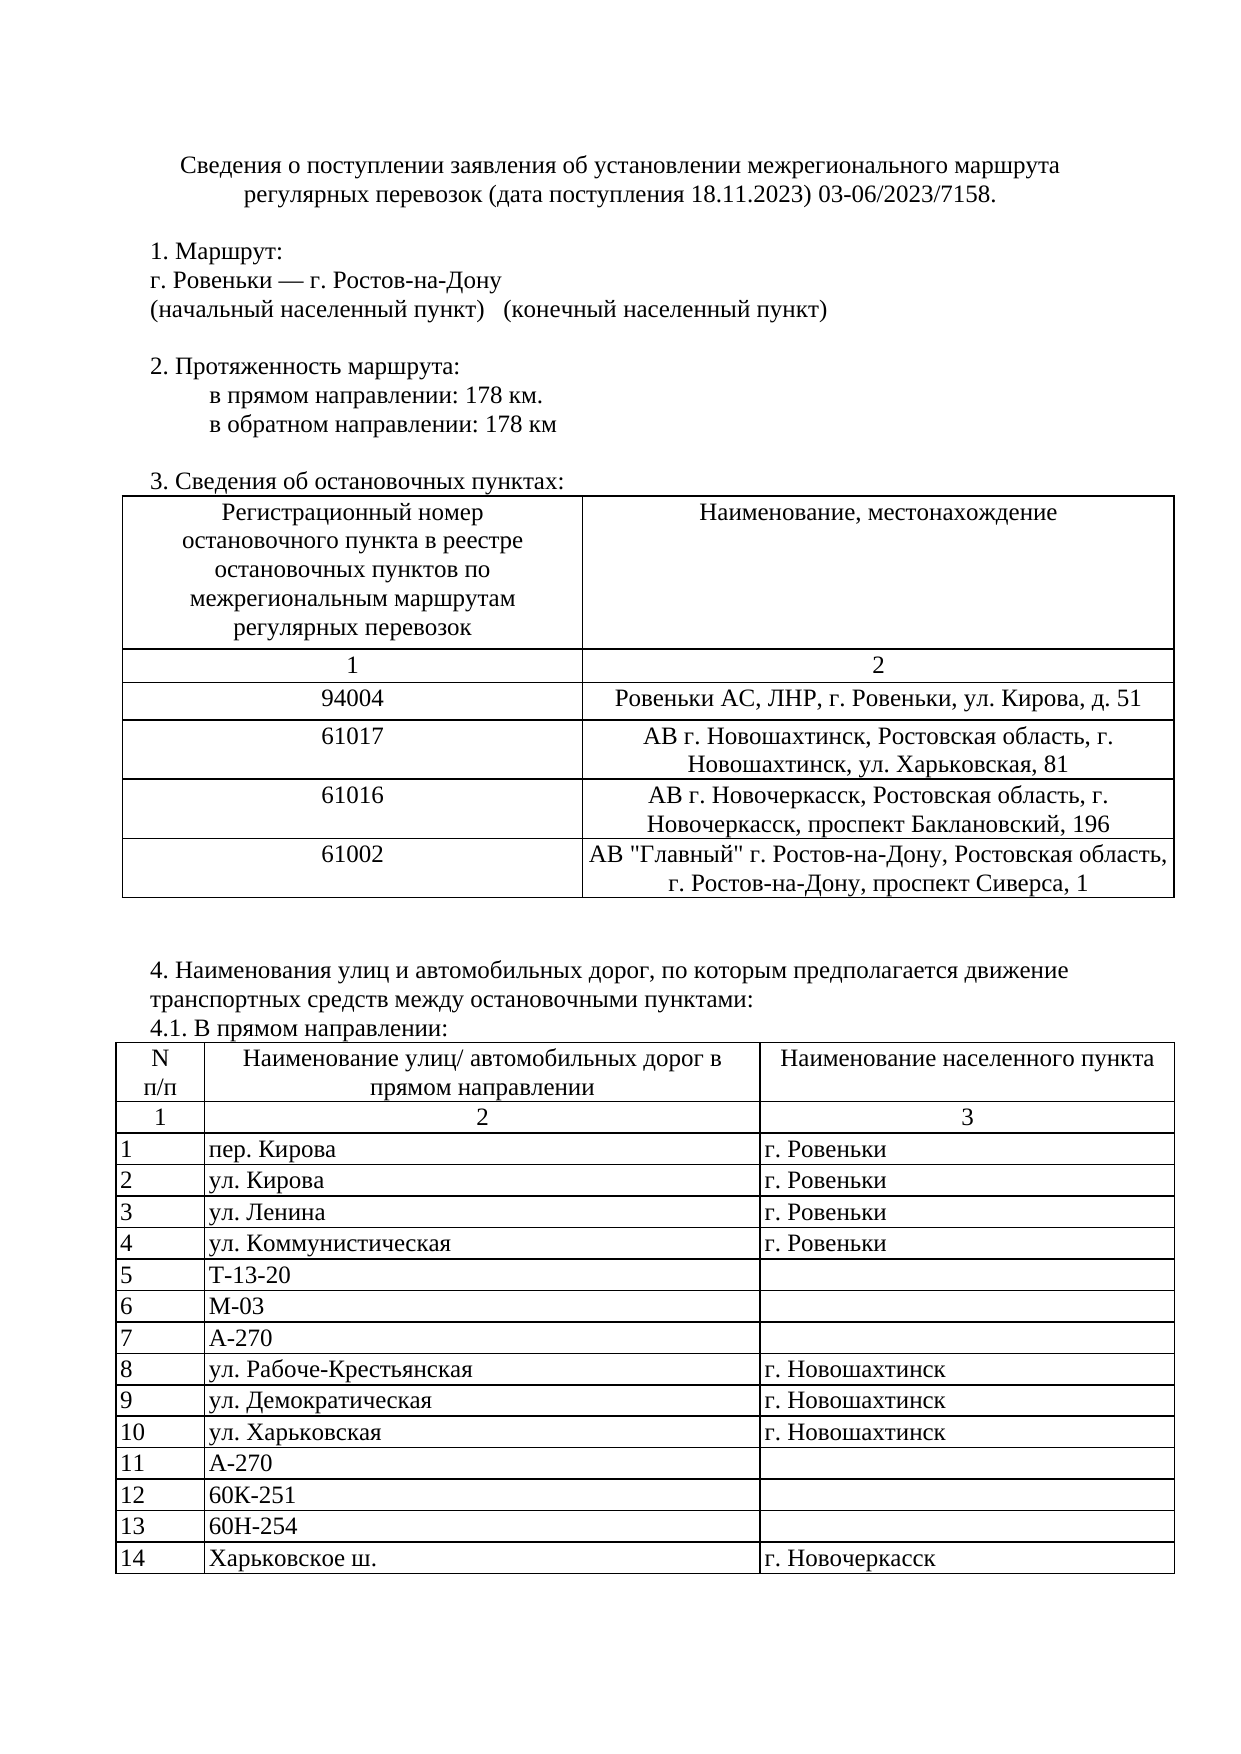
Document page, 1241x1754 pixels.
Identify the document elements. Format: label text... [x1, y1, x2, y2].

table_cell 3 [761, 1102, 1174, 1132]
table_cell г. Ровеньки [761, 1197, 1174, 1227]
table_cell 60Н-254 [205, 1511, 759, 1541]
table_cell ул. Ленина [205, 1197, 759, 1227]
table_header N п/п [117, 1043, 204, 1101]
table_cell А-270 [205, 1448, 759, 1478]
table_cell г. Новочеркасск [761, 1543, 1174, 1573]
table_cell г. Новошахтинск [761, 1354, 1174, 1384]
table_cell 3 [117, 1197, 204, 1227]
table_cell ул. Рабоче-Крестьянская [205, 1354, 759, 1384]
table_cell М-03 [205, 1291, 759, 1321]
text 3. Сведения об остановочных пунктах: [150, 466, 1090, 495]
table_header Наименование населенного пункта [761, 1043, 1174, 1101]
table_cell 11 [117, 1448, 204, 1478]
table_cell 12 [117, 1480, 204, 1510]
table_cell 6 [117, 1291, 204, 1321]
table_cell [761, 1448, 1174, 1478]
table_cell 2 [205, 1102, 759, 1132]
table_cell ул. Харьковская [205, 1417, 759, 1447]
table_cell 61016 [123, 780, 582, 837]
text 4. Наименования улиц и автомобильных дорог, по которым предполагается движение транспортных средств между остановочными пунктами: [150, 956, 1090, 1013]
table_cell Т-13-20 [205, 1260, 759, 1289]
table_cell г. Новошахтинск [761, 1417, 1174, 1447]
table_cell ул. Кирова [205, 1165, 759, 1195]
table_cell 1 [117, 1134, 204, 1164]
table_cell Харьковское ш. [205, 1543, 759, 1573]
table_cell 9 [117, 1386, 204, 1415]
text Сведения о поступлении заявления об установлении межрегионального маршрута регулярных перевозок (дата поступления 18.11.2023) 03-06/2023/7158. [150, 150, 1090, 207]
table_cell [761, 1260, 1174, 1289]
table_header Регистрационный номер остановочного пункта в реестре остановочных пунктов по межрегиональным маршрутам регулярных перевозок [123, 497, 582, 648]
table_cell г. Ровеньки [761, 1228, 1174, 1258]
table_cell [761, 1291, 1174, 1321]
table_cell [761, 1511, 1174, 1541]
table_cell 2 [583, 650, 1173, 681]
table_cell 13 [117, 1511, 204, 1541]
table_cell пер. Кирова [205, 1134, 759, 1164]
table_cell АВ "Главный" г. Ростов-на-Дону, Ростовская область, г. Ростов-на-Дону, проспект Сиверса, 1 [583, 839, 1173, 896]
table_cell г. Новошахтинск [761, 1386, 1174, 1415]
table_cell 1 [123, 650, 582, 681]
table_cell 94004 [123, 683, 582, 719]
table_header Наименование улиц/ автомобильных дорог в прямом направлении [205, 1043, 759, 1101]
table_cell 1 [117, 1102, 204, 1132]
text г. Ровеньки — г. Ростов-на-Дону [150, 265, 1090, 294]
table_cell Ровеньки АС, ЛНР, г. Ровеньки, ул. Кирова, д. 51 [583, 683, 1173, 719]
table_cell АВ г. Новочеркасск, Ростовская область, г. Новочеркасск, проспект Баклановский, 196 [583, 780, 1173, 837]
text 4.1. В прямом направлении: [150, 1013, 1090, 1042]
table_cell 61002 [123, 839, 582, 896]
table_cell АВ г. Новошахтинск, Ростовская область, г. Новошахтинск, ул. Харьковская, 81 [583, 721, 1173, 778]
table_cell 8 [117, 1354, 204, 1384]
text в прямом направлении: 178 км. [150, 380, 1090, 409]
table_cell ул. Коммунистическая [205, 1228, 759, 1258]
table_cell 7 [117, 1323, 204, 1352]
text в обратном направлении: 178 км [150, 409, 1090, 437]
table_cell [761, 1323, 1174, 1352]
table_cell 14 [117, 1543, 204, 1573]
table_cell г. Ровеньки [761, 1165, 1174, 1195]
text 2. Протяженность маршрута: [150, 351, 1090, 380]
table_cell А-270 [205, 1323, 759, 1352]
table_cell 10 [117, 1417, 204, 1447]
text 1. Маршрут: [150, 236, 1090, 265]
table_cell 61017 [123, 721, 582, 778]
table_cell 60К-251 [205, 1480, 759, 1510]
table_header Наименование, местонахождение [583, 497, 1173, 648]
table_cell 2 [117, 1165, 204, 1195]
table_cell г. Ровеньки [761, 1134, 1174, 1164]
table_cell [761, 1480, 1174, 1510]
table_cell 5 [117, 1260, 204, 1289]
table_cell ул. Демократическая [205, 1386, 759, 1415]
text (начальный населенный пункт) (конечный населенный пункт) [150, 294, 1090, 322]
table_cell 4 [117, 1228, 204, 1258]
